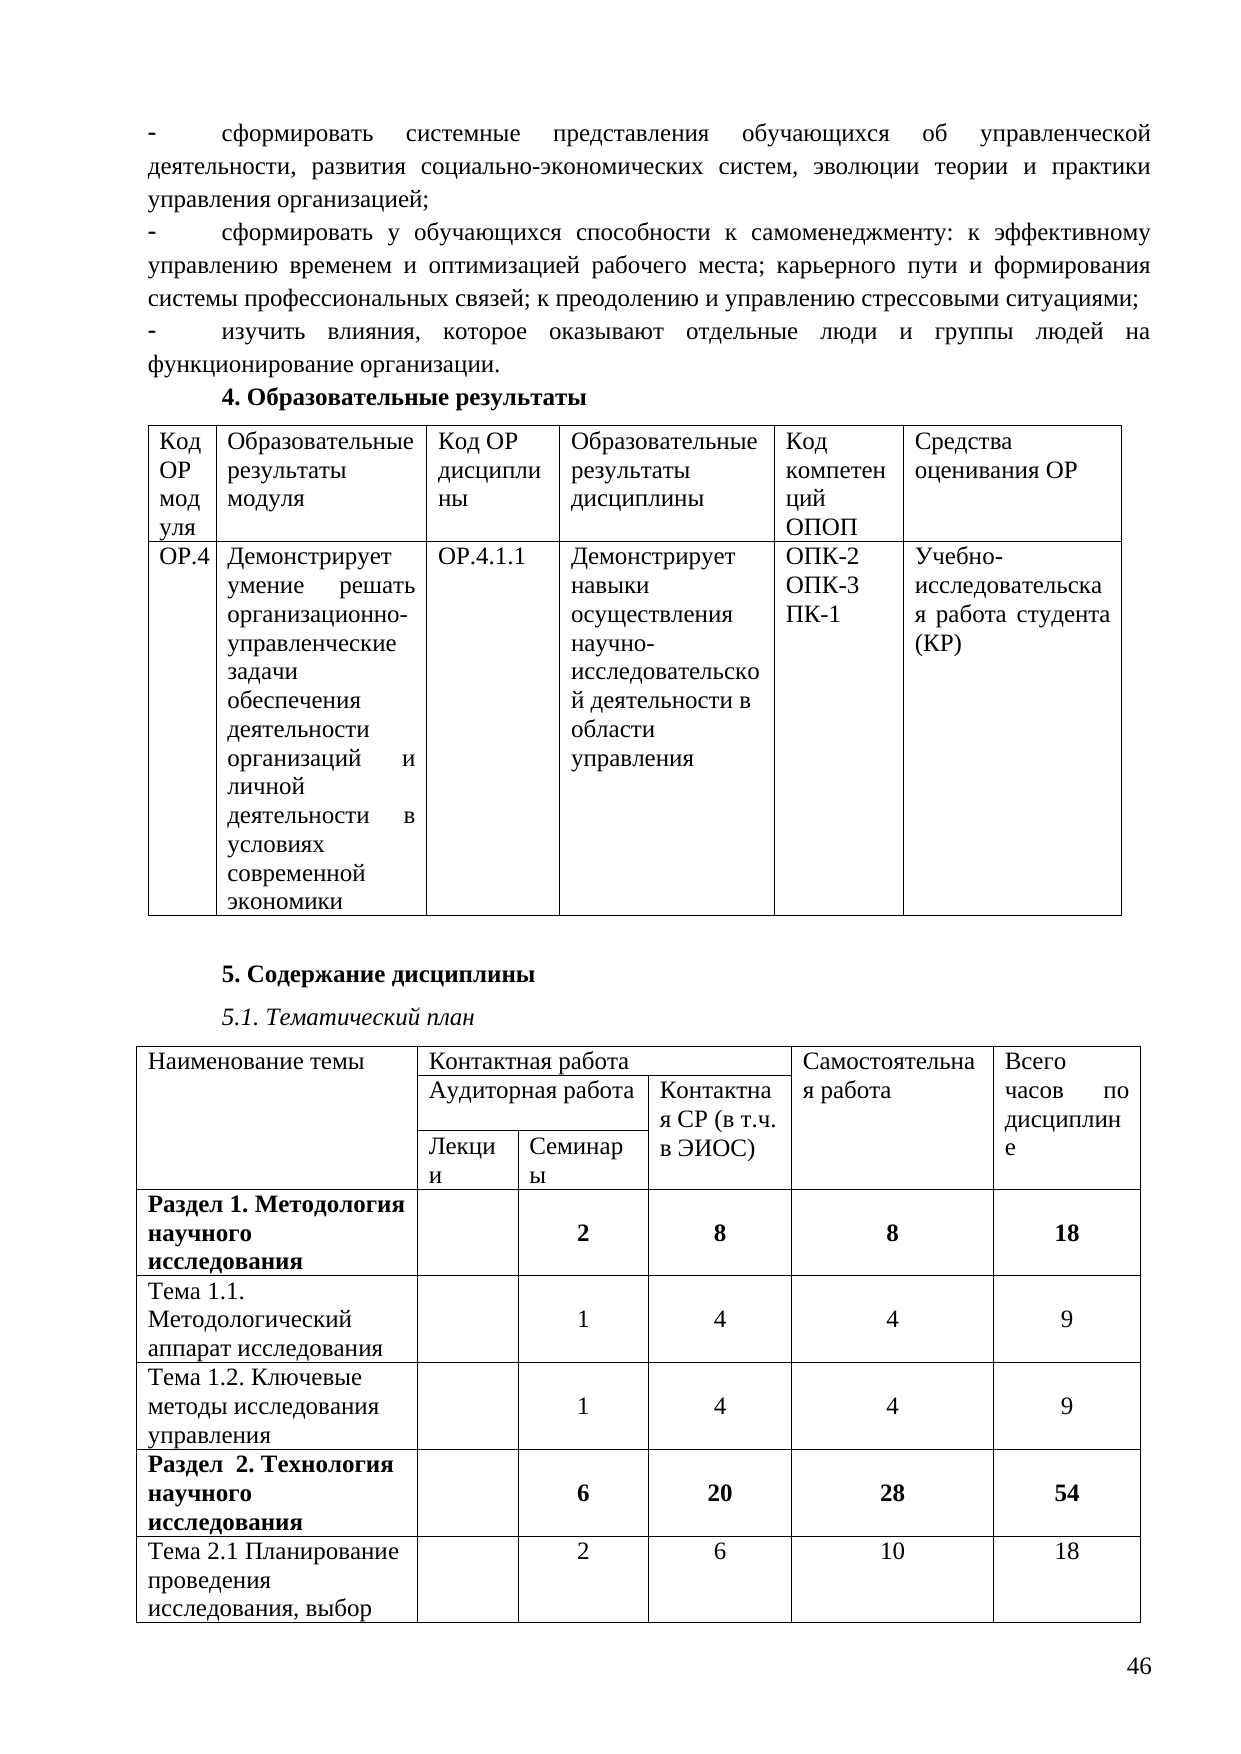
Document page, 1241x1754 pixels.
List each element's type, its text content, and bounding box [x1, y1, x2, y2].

table_cell 2 [519, 1190, 648, 1275]
table_cell 10 [792, 1537, 993, 1622]
list сформировать у обучающихся способности к самоменеджменту: к эффективному управлению временем и оптимизацией рабочего места; карьерного пути и формирования системы профессиональных связей; к преодолению и управлению стрессовыми ситуациями; [148, 217, 1152, 312]
table_header Всего часов по дисциплине [994, 1047, 1140, 1188]
table_cell 8 [649, 1190, 791, 1275]
table_cell [418, 1190, 518, 1275]
table_cell 20 [649, 1450, 791, 1536]
table_cell Раздел 1. Методология научного исследования [137, 1190, 417, 1275]
table_cell 18 [994, 1537, 1140, 1622]
table_cell 6 [519, 1450, 648, 1536]
table_header Код ОР модуля [149, 426, 216, 541]
text 4. Образовательные результаты [148, 382, 1152, 411]
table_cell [137, 1537, 417, 1622]
table_cell [418, 1537, 518, 1622]
table_cell Лекции [418, 1131, 518, 1188]
table_cell 4 [792, 1363, 993, 1449]
table_cell 6 [649, 1537, 791, 1622]
table_cell ОПК-2 ОПК-3 ПК-1 [775, 542, 903, 915]
table_cell 8 [792, 1190, 993, 1275]
table_cell Демонстрирует умение решать организационно-управленческие задачи обеспечения деятельности организаций и личной деятельности в условиях современной экономики [217, 542, 426, 915]
table_cell 28 [792, 1450, 993, 1536]
table_cell 9 [994, 1363, 1140, 1449]
table_cell Раздел 2. Технология научного исследования [137, 1450, 417, 1536]
table_cell [418, 1450, 518, 1536]
table_cell 1 [519, 1363, 648, 1449]
table_cell Демонстрирует навыки осуществления научно-исследовательской деятельности в области управления [560, 542, 774, 915]
table_header Код ОР дисциплины [427, 426, 559, 541]
table_cell [418, 1363, 518, 1449]
table_header Самостоятельная работа [792, 1047, 993, 1188]
table_cell [418, 1276, 518, 1362]
table_header Наименование темы [137, 1047, 417, 1188]
table_header Образовательные результаты дисциплины [560, 426, 774, 541]
text 5.1. Тематический план [148, 1002, 1152, 1031]
table_header Образовательные результаты модуля [217, 426, 426, 541]
table_cell Тема 1.1. Методологический аппарат исследования [137, 1276, 417, 1362]
table_cell 18 [994, 1190, 1140, 1275]
table_cell 4 [649, 1276, 791, 1362]
table_cell Контактная СР (в т.ч. в ЭИОС) [649, 1076, 791, 1188]
list изучить влияния, которое оказывают отдельные люди и группы людей на функционирование организации. [148, 316, 1152, 378]
table_cell ОР.4.1.1 [427, 542, 559, 915]
text 5. Содержание дисциплины [148, 959, 1152, 988]
table_cell 4 [649, 1363, 791, 1449]
table_cell 2 [519, 1537, 648, 1622]
table_cell 4 [792, 1276, 993, 1362]
table_cell Учебно-исследовательская работа студента (КР) [904, 542, 1121, 915]
table_cell Аудиторная работа [418, 1076, 648, 1130]
table_header Контактная работа [418, 1047, 791, 1075]
table_cell 1 [519, 1276, 648, 1362]
table_cell 9 [994, 1276, 1140, 1362]
table_cell Тема 1.2. Ключевые методы исследования управления [137, 1363, 417, 1449]
table_header Код компетенций ОПОП [775, 426, 903, 541]
table_cell 54 [994, 1450, 1140, 1536]
list сформировать системные представления обучающихся об управленческой деятельности, развития социально-экономических систем, эволюции теории и практики управления организацией; [148, 118, 1152, 213]
table_cell ОР.4 [149, 542, 216, 915]
table_cell Семинары [519, 1131, 648, 1188]
table_header Средства оценивания ОР [904, 426, 1121, 541]
